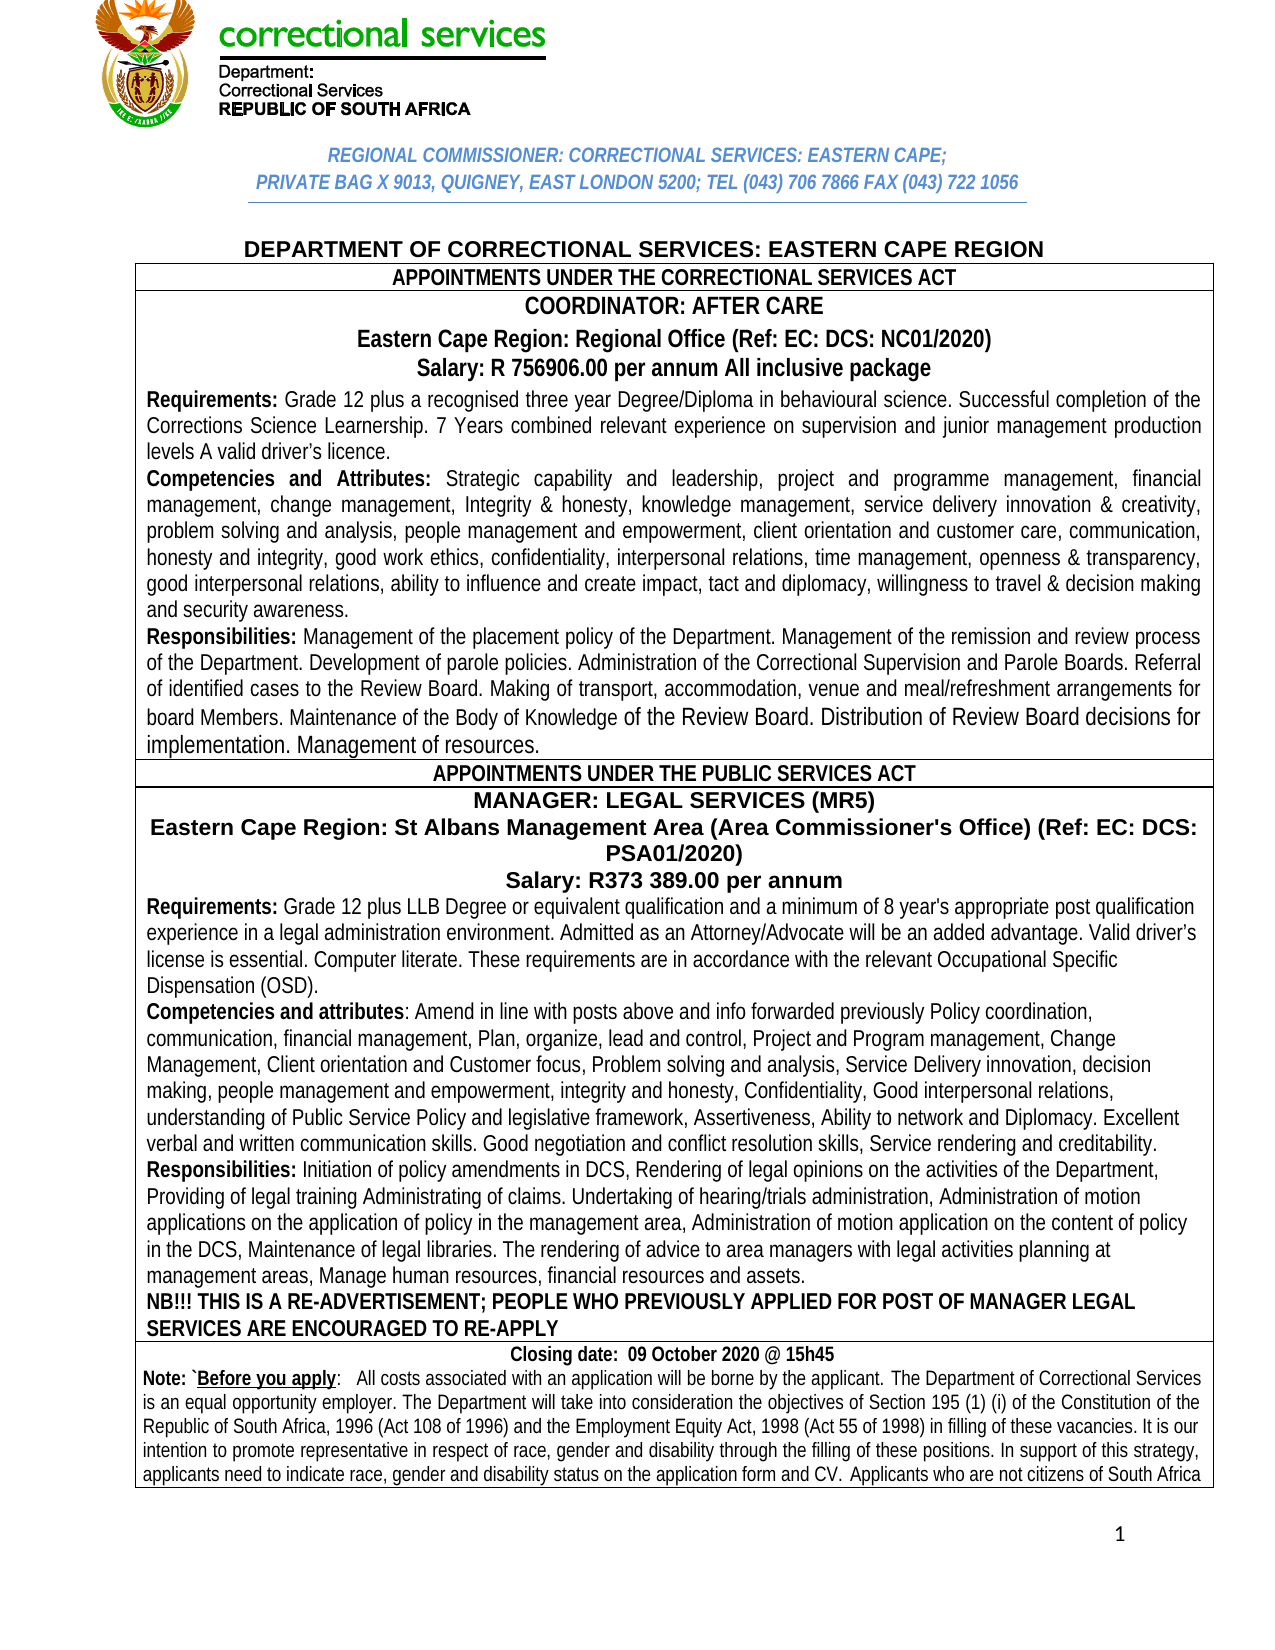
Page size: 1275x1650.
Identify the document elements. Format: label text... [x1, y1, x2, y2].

table_cell APPOINTMENTS UNDER THE PUBLIC SERVICES ACT [136, 760, 1213, 786]
table_cell MANAGER: LEGAL SERVICES (MR5) Eastern Cape Region: St Albans Management Area (Area Commissioner's Office) (Ref: EC: DCS: PSA01/2020) Salary: R373 389.00 per annum Requirements: Grade 12 plus LLB Degree or equivalent qualification and a minimum of 8 year's appropriate post qualification experience in a legal administration environment. Admitted as an Attorney/Advocate will be an added advantage. Valid driver’s license is essential. Computer literate. These requirements are in accordance with the relevant Occupational Specific Dispensation (OSD). Competencies and attributes: Amend in line with posts above and info forwarded previously Policy coordination, communication, financial management, Plan, organize, lead and control, Project and Program management, Change Management, Client orientation and Customer focus, Problem solving and analysis, Service Delivery innovation, decision making, people management and empowerment, integrity and honesty, Confidentiality, Good interpersonal relations, understanding of Public Service Policy and legislative framework, Assertiveness, Ability to network and Diplomacy. Excellent verbal and written communication skills. Good negotiation and conflict resolution skills, Service rendering and creditability. Responsibilities: Initiation of policy amendments in DCS, Rendering of legal opinions on the activities of the Department, Providing of legal training Administrating of claims. Undertaking of hearing/trials administration, Administration of motion applications on the application of policy in the management area, Administration of motion application on the content of policy in the DCS, Maintenance of legal libraries. The rendering of advice to area managers with legal activities planning at management areas, Manage human resources, financial resources and assets. NB!!! THIS IS A RE-ADVERTISEMENT; PEOPLE WHO PREVIOUSLY APPLIED FOR POST OF MANAGER LEGAL SERVICES ARE ENCOURAGED TO RE-APPLY [136, 788, 1213, 1341]
text REGIONAL COMMISSIONER: CORRECTIONAL SERVICES: EASTERN CAPE; PRIVATE BAG X 9013, QUIGNEY, EAST LONDON 5200; TEL (043) 706 7866 FAX (043) 722 1056 [247, 143, 1027, 203]
table_header APPOINTMENTS UNDER THE CORRECTIONAL SERVICES ACT [136, 264, 1213, 290]
table_cell COORDINATOR: AFTER CARE Eastern Cape Region: Regional Office (Ref: EC: DCS: NC01/2020) Salary: R 756906.00 per annum All inclusive package Requirements: Grade 12 plus a recognised three year Degree/Diploma in behavioural science. Successful completion of the Corrections Science Learnership. 7 Years combined relevant experience on supervision and junior management production levels A valid driver’s licence. Competencies and Attributes: Strategic capability and leadership, project and programme management, financial management, change management, Integrity & honesty, knowledge management, service delivery innovation & creativity, problem solving and analysis, people management and empowerment, client orientation and customer care, communication, honesty and integrity, good work ethics, confidentiality, interpersonal relations, time management, openness & transparency, good interpersonal relations, ability to influence and create impact, tact and diplomacy, willingness to travel & decision making and security awareness. Responsibilities: Management of the placement policy of the Department. Management of the remission and review process of the Department. Development of parole policies. Administration of the Correctional Supervision and Parole Boards. Referral of identified cases to the Review Board. Making of transport, accommodation, venue and meal/refreshment arrangements for board Members. Maintenance of the Body of Knowledge of the Review Board. Distribution of Review Board decisions for implementation. Management of resources. [136, 291, 1213, 759]
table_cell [136, 1342, 1213, 1487]
text DEPARTMENT OF CORRECTIONAL SERVICES: EASTERN CAPE REGION [131, 236, 1157, 263]
